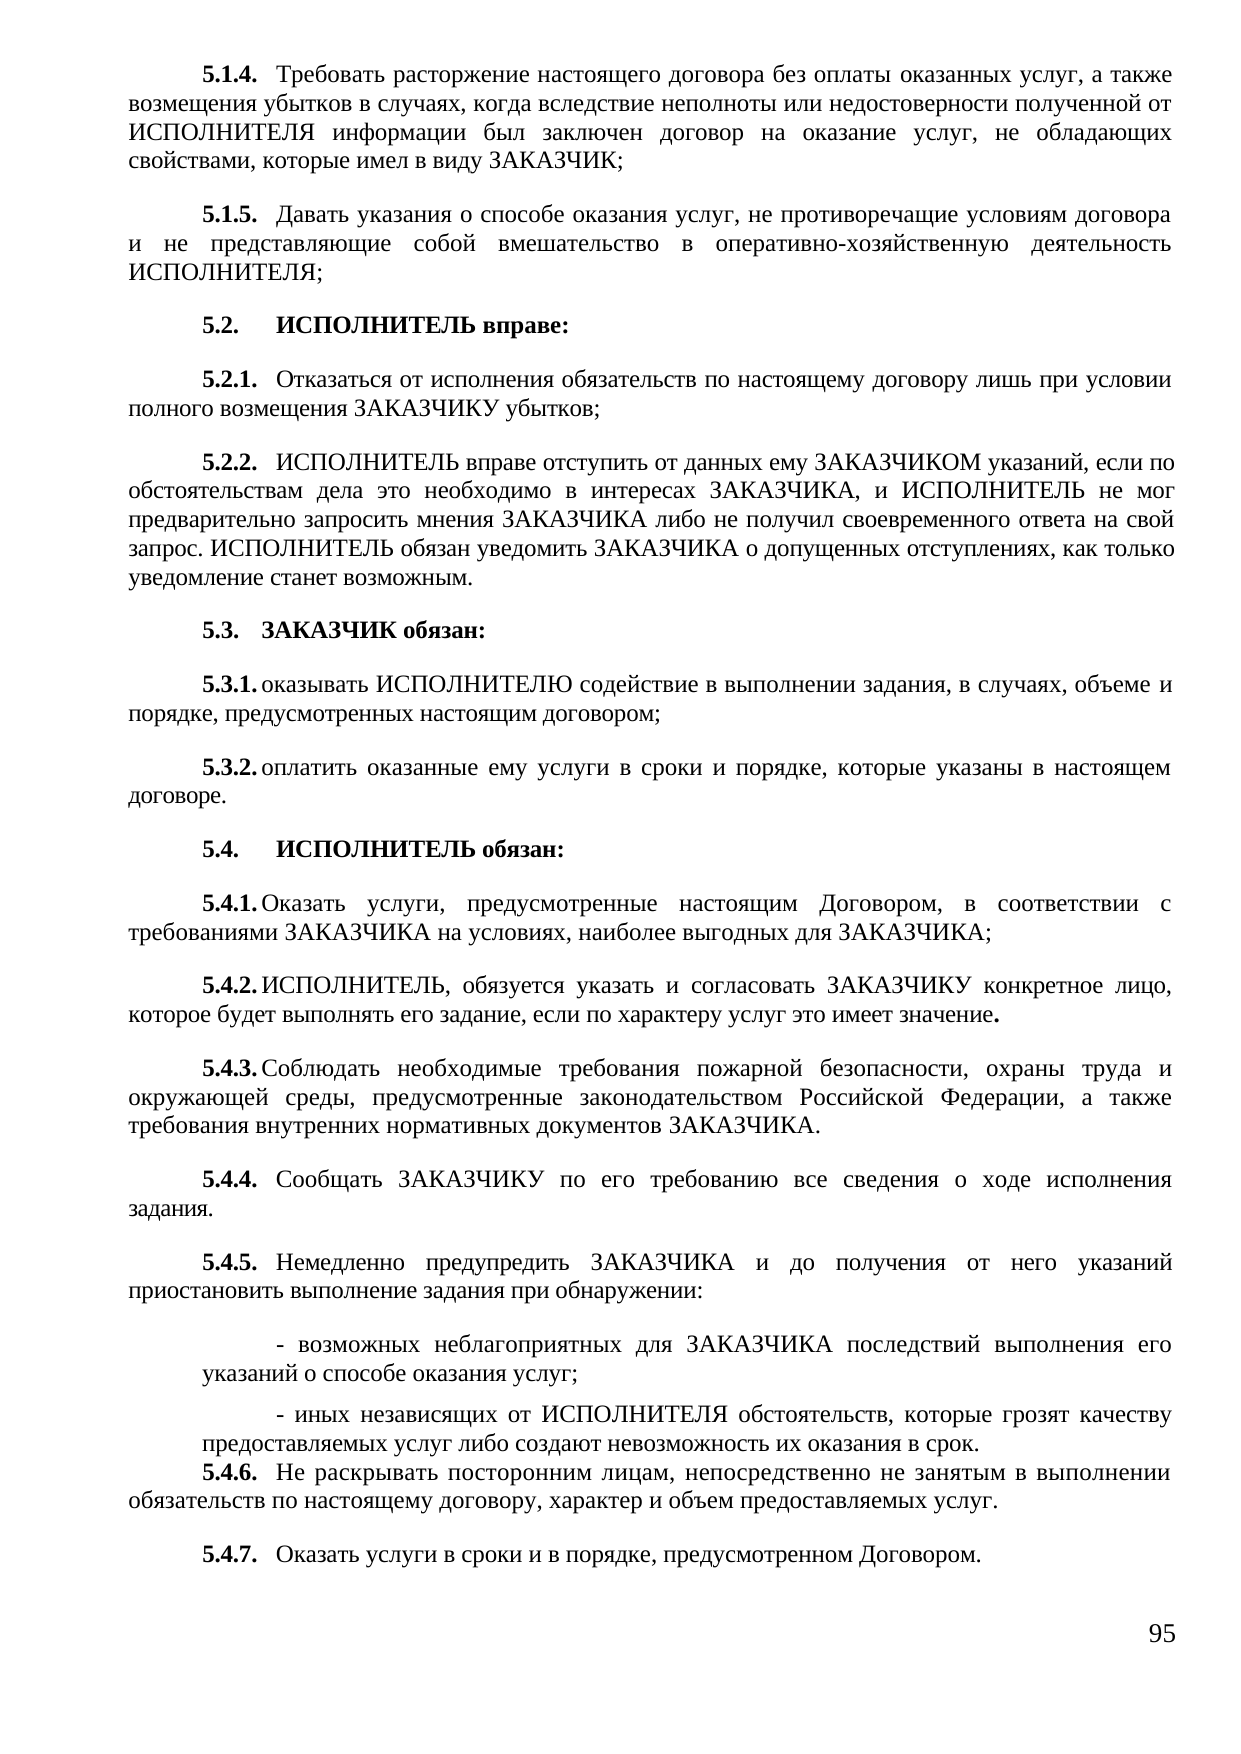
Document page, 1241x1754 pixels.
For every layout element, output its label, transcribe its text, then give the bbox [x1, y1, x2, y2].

list ИСПОЛНИТЕЛЬ обязан: [128, 834, 1173, 863]
list Не раскрывать посторонним лицам, непосредственно не занятым в выполнении обязательств по настоящему договору, характер и объем предоставляемых услуг. [128, 1457, 1173, 1514]
list оплатить оказанные ему услуги в сроки и порядке, которые указаны в настоящем договоре. [128, 752, 1173, 809]
list Оказать услуги, предусмотренные настоящим Договором, в соответствии с требованиями ЗАКАЗЧИКА на условиях, наиболее выгодных для ЗАКАЗЧИКА; [128, 888, 1173, 945]
list оказывать ИСПОЛНИТЕЛЮ содействие в выполнении задания, в случаях, объеме и порядке, предусмотренных настоящим договором; [128, 669, 1173, 727]
list ИСПОЛНИТЕЛЬ вправе: [128, 310, 1173, 339]
list Требовать расторжение настоящего договора без оплаты оказанных услуг, а также возмещения убытков в случаях, когда вследствие неполноты или недостоверности полученной от ИСПОЛНИТЕЛЯ информации был заключен договор на оказание услуг, не обладающих свойствами, которые имел в виду ЗАКАЗЧИК; [128, 59, 1173, 174]
list ИСПОЛНИТЕЛЬ, обязуется указать и согласовать ЗАКАЗЧИКУ конкретное лицо, которое будет выполнять его задание, если по характеру услуг это имеет значение. [128, 970, 1173, 1028]
list Немедленно предупредить ЗАКАЗЧИКА и до получения от него указаний приостановить выполнение задания при обнаружении: [128, 1247, 1173, 1304]
list Давать указания о способе оказания услуг, не противоречащие условиям договора и не представляющие собой вмешательство в оперативно-хозяйственную деятельность ИСПОЛНИТЕЛЯ; [128, 199, 1173, 285]
list Сообщать ЗАКАЗЧИКУ по его требованию все сведения о ходе исполнения задания. [128, 1164, 1173, 1222]
list ЗАКАЗЧИК обязан: [128, 615, 1173, 644]
text - возможных неблагоприятных для ЗАКАЗЧИКА последствий выполнения его указаний о способе оказания услуг; [202, 1329, 1173, 1387]
list ИСПОЛНИТЕЛЬ вправе отступить от данных ему ЗАКАЗЧИКОМ указаний, если по обстоятельствам дела это необходимо в интересах ЗАКАЗЧИКА, и ИСПОЛНИТЕЛЬ не мог предварительно запросить мнения ЗАКАЗЧИКА либо не получил своевременного ответа на свой запрос. ИСПОЛНИТЕЛЬ обязан уведомить ЗАКАЗЧИКА о допущенных отступлениях, как только уведомление станет возможным. [128, 447, 1176, 590]
text - иных независящих от ИСПОЛНИТЕЛЯ обстоятельств, которые грозят качеству предоставляемых услуг либо создают невозможность их оказания в срок. [202, 1399, 1173, 1457]
list Отказаться от исполнения обязательств по настоящему договору лишь при условии полного возмещения ЗАКАЗЧИКУ убытков; [128, 364, 1173, 422]
list Соблюдать необходимые требования пожарной безопасности, охраны труда и окружающей среды, предусмотренные законодательством Российской Федерации, а также требования внутренних нормативных документов ЗАКАЗЧИКА. [128, 1053, 1173, 1139]
list Оказать услуги в сроки и в порядке, предусмотренном Договором. [128, 1539, 1173, 1568]
